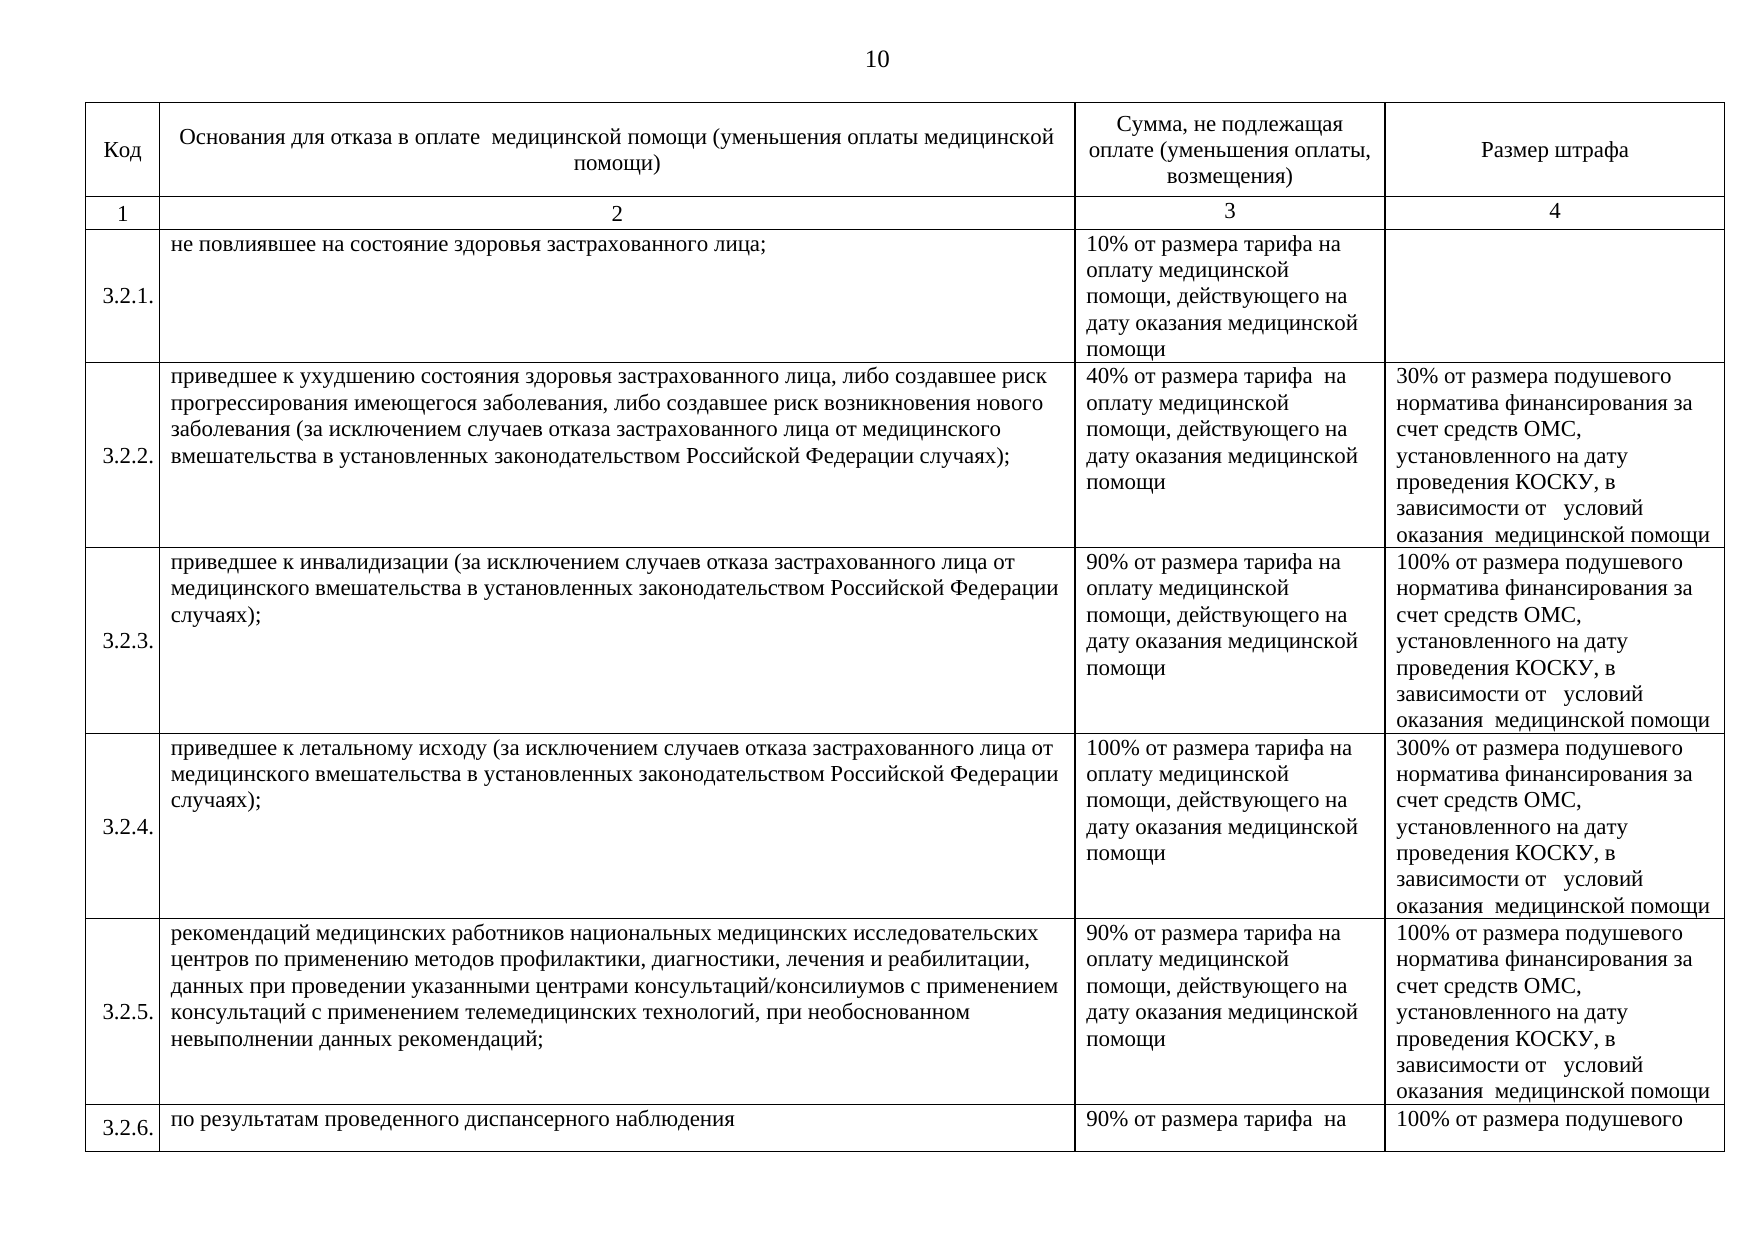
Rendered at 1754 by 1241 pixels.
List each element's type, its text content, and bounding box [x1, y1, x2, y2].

table_header Основания для отказа в оплате медицинской помощи (уменьшения оплаты медицинской помощи) [160, 103, 1074, 196]
table_cell 1 [86, 197, 159, 229]
table_cell рекомендаций медицинских работников национальных медицинских исследовательских центров по применению методов профилактики, диагностики, лечения и реабилитации, данных при проведении указанными центрами консультаций/консилиумов с применением консультаций с применением телемедицинских технологий, при необоснованном невыполнении данных рекомендаций; [160, 919, 1074, 1104]
table_cell приведшее к ухудшению состояния здоровья застрахованного лица, либо создавшее риск прогрессирования имеющегося заболевания, либо создавшее риск возникновения нового заболевания (за исключением случаев отказа застрахованного лица от медицинского вмешательства в установленных законодательством Российской Федерации случаях); [160, 363, 1074, 547]
table_cell 3.2.1. [86, 230, 159, 362]
table_cell приведшее к летальному исходу (за исключением случаев отказа застрахованного лица от медицинского вмешательства в установленных законодательством Российской Федерации случаях); [160, 734, 1074, 918]
table_cell 3.2.3. [86, 548, 159, 733]
table_cell 90% от размера тарифа на оплату медицинской помощи, действующего на дату оказания медицинской помощи [1076, 548, 1384, 733]
table_cell [1386, 230, 1724, 362]
table_cell 300% от размера подушевого норматива финансирования за счет средств ОМС, установленного на дату проведения КОСКУ, в зависимости от условий оказания медицинской помощи [1386, 734, 1724, 918]
table_cell 4 [1386, 197, 1724, 229]
table_cell 3 [1076, 197, 1384, 229]
table_header Код [86, 103, 159, 196]
table_cell приведшее к инвалидизации (за исключением случаев отказа застрахованного лица от медицинского вмешательства в установленных законодательством Российской Федерации случаях); [160, 548, 1074, 733]
table_cell по результатам проведенного диспансерного наблюдения [160, 1105, 1074, 1151]
table_cell 90% от размера тарифа на оплату медицинской помощи, действующего на дату оказания медицинской помощи [1076, 1105, 1384, 1151]
table_cell 3.2.5. [86, 919, 159, 1104]
table_cell 30% от размера подушевого норматива финансирования за счет средств ОМС, установленного на дату проведения КОСКУ, в зависимости от условий оказания медицинской помощи [1386, 363, 1724, 547]
table_cell 3.2.2. [86, 363, 159, 547]
table_cell 90% от размера тарифа на оплату медицинской помощи, действующего на дату оказания медицинской помощи [1076, 919, 1384, 1104]
table_cell 40% от размера тарифа на оплату медицинской помощи, действующего на дату оказания медицинской помощи [1076, 363, 1384, 547]
table_header Сумма, не подлежащая оплате (уменьшения оплаты, возмещения) [1076, 103, 1384, 196]
table_cell 100% от размера тарифа на оплату медицинской помощи, действующего на дату оказания медицинской помощи [1076, 734, 1384, 918]
table_cell 2 [160, 197, 1074, 229]
table_cell 10% от размера тарифа на оплату медицинской помощи, действующего на дату оказания медицинской помощи [1076, 230, 1384, 362]
table_header Размер штрафа [1386, 103, 1724, 196]
table_cell не повлиявшее на состояние здоровья застрахованного лица; [160, 230, 1074, 362]
table_cell 3.2.4. [86, 734, 159, 918]
table_cell 3.2.6. [86, 1105, 159, 1151]
